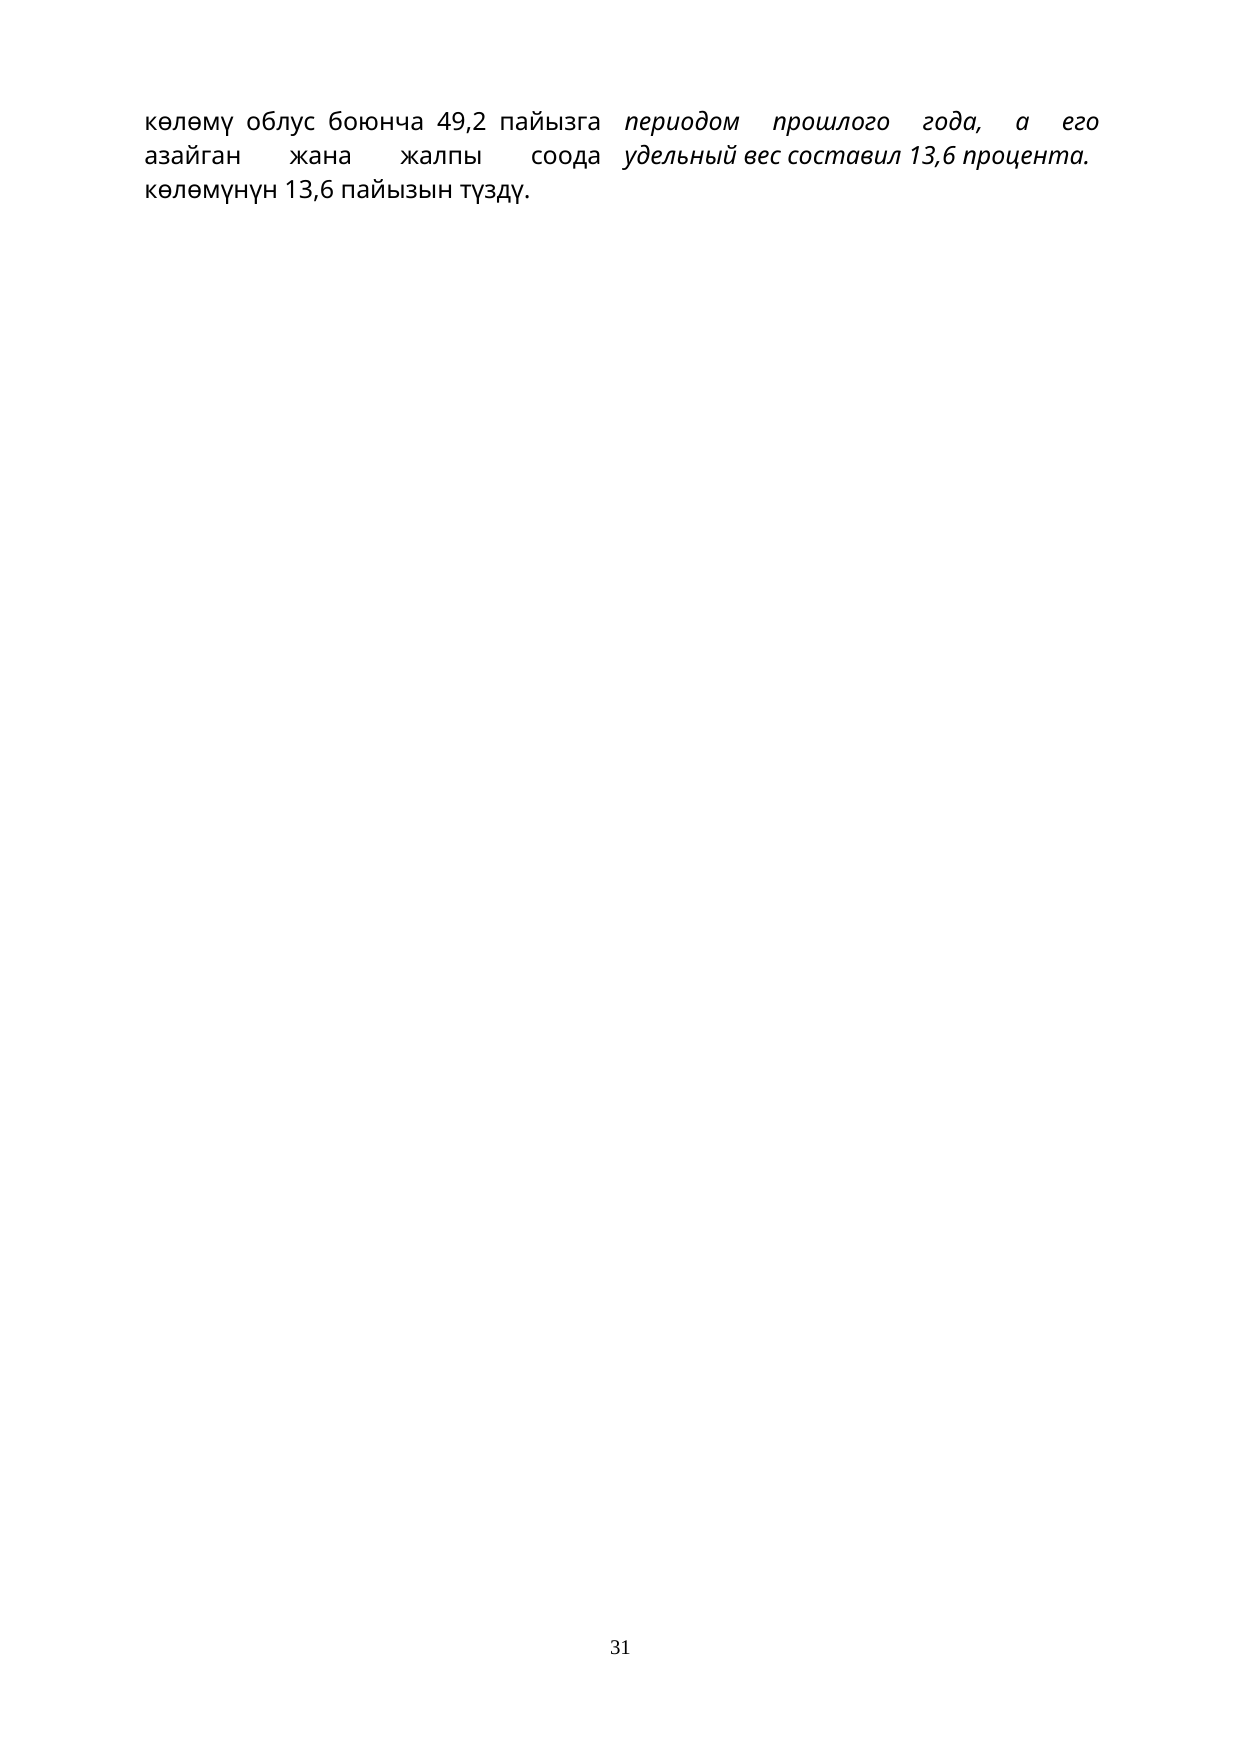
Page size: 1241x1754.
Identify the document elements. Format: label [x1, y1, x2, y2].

table_cell [613, 104, 1111, 206]
table_cell [133, 104, 613, 206]
